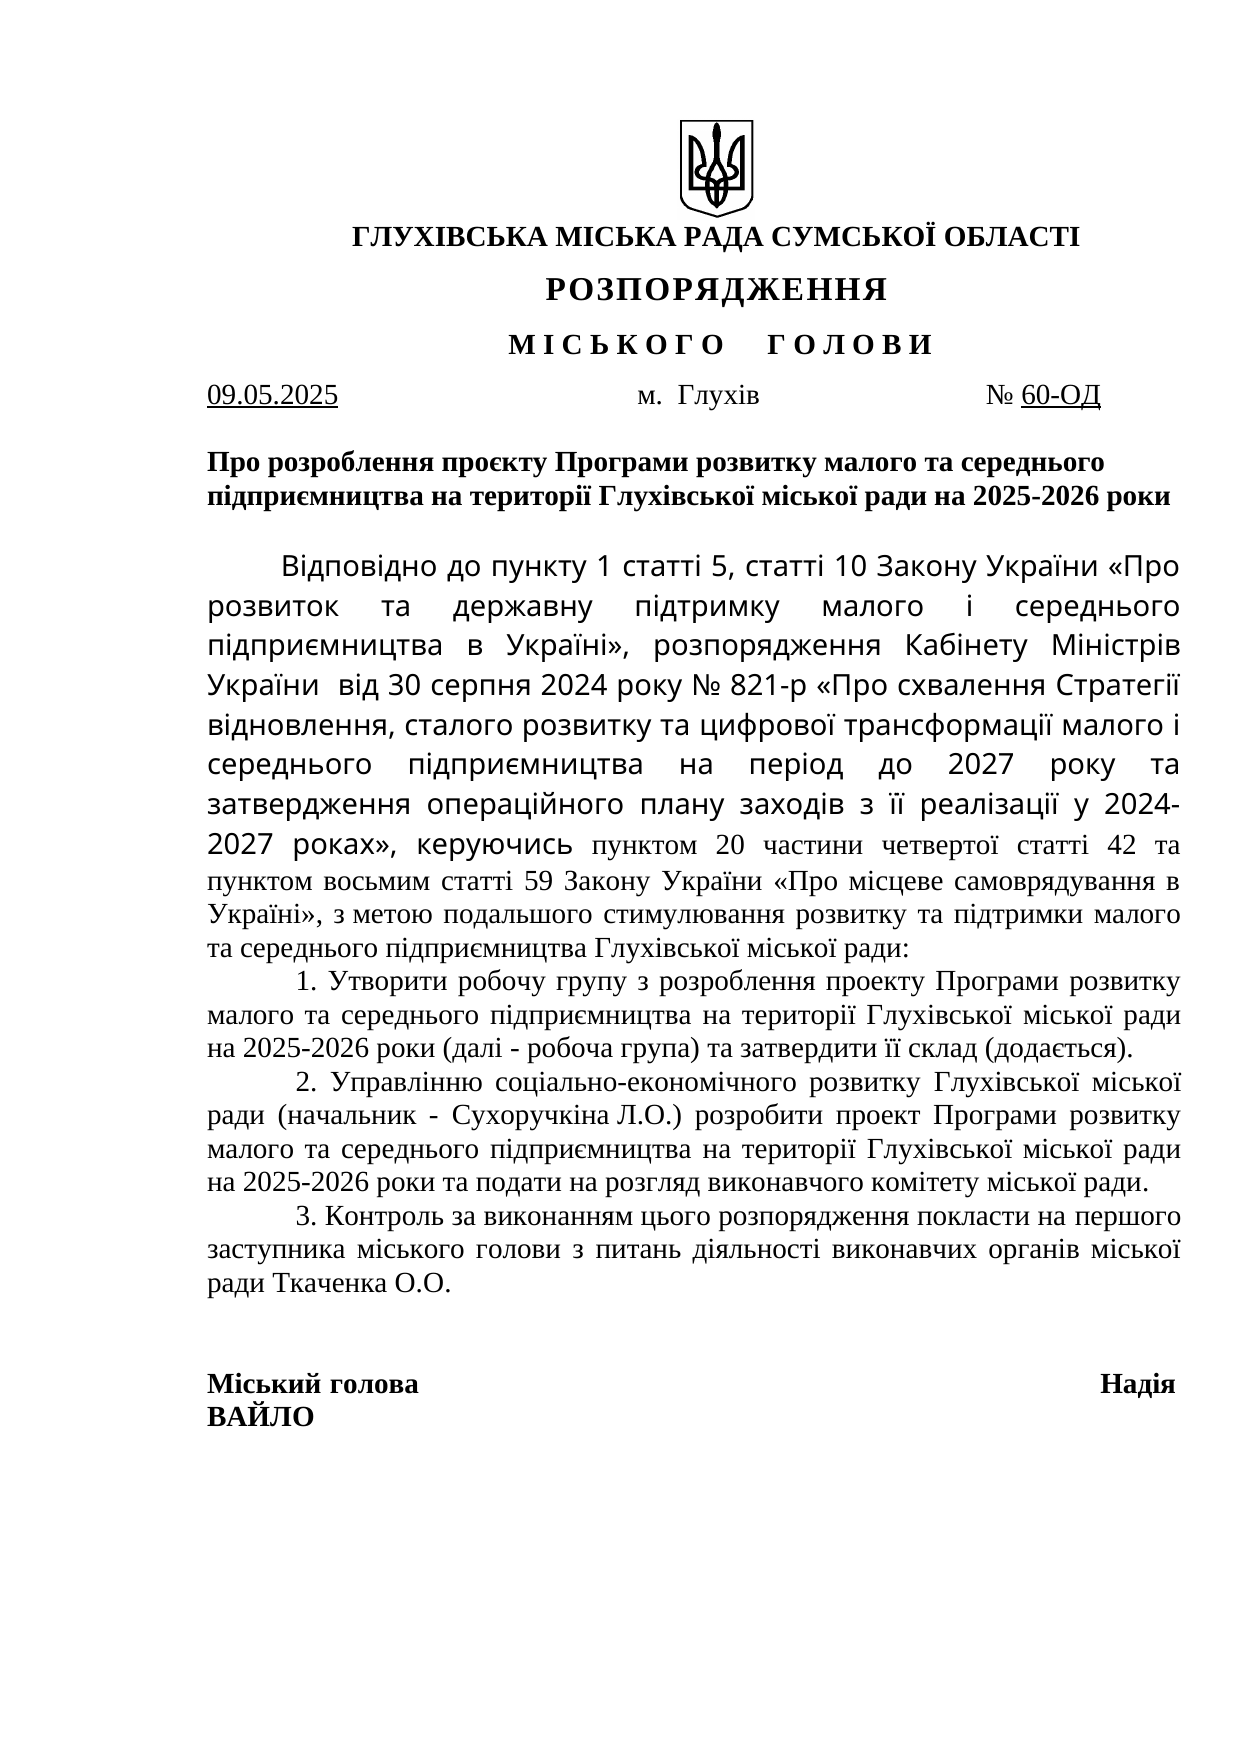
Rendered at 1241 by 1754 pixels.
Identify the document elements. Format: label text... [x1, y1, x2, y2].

text підприємництва на території Глухівської міської ради на 2025-2026 роки [207, 478, 1211, 512]
text Міський голова Надія ВАЙЛО [207, 1366, 1181, 1433]
text 2. Управлінню соціально-економічного розвитку Глухівської міської ради (начальник - Сухоручкіна Л.О.) розробити проект Програми розвитку малого та середнього підприємництва на території Глухівської міської ради на 2025-2026 роки та подати на розгляд виконавчого комітету міської ради. [207, 1064, 1181, 1198]
text Про розроблення проєкту Програми розвитку малого та середнього [207, 444, 1211, 478]
text 09.05.2025 м. Глухів № 60-ОД [207, 377, 1181, 411]
picture [677, 118, 755, 220]
text РОЗПОРЯДЖЕННЯ [251, 270, 1181, 308]
text ГЛУХІВСЬКА МІСЬКА РАДА СУМСЬКОЇ ОБЛАСТІ [251, 219, 1181, 253]
text М І С Ь К О Г О Г О Л О В И [251, 327, 1181, 361]
text Відповідно до пункту 1 статті 5, статті 10 Закону України «Про розвиток та державну підтримку малого і середнього підприємництва в Україні», розпорядження Кабінету Міністрів України від 30 серпня 2024 року № 821-р «Про схвалення Стратегії відновлення, сталого розвитку та цифрової трансформації малого і середнього підприємництва на період до 2027 року та затвердження операційного плану заходів з її реалізації у 2024-2027 роках», керуючись пунктом 20 частини четвертої статті 42 та пунктом восьмим статті 59 Закону України «Про місцеве самоврядування в Україні», з метою подальшого стимулювання розвитку та підтримки малого та середнього підприємництва Глухівської міської ради: [207, 545, 1181, 963]
text 1. Утворити робочу групу з розроблення проекту Програми розвитку малого та середнього підприємництва на території Глухівської міської ради на 2025-2026 роки (далі - робоча група) та затвердити її склад (додається). [207, 963, 1181, 1064]
text 3. Контроль за виконанням цього розпорядження покласти на першого заступника міського голови з питань діяльності виконавчих органів міської ради Ткаченка О.О. [207, 1198, 1181, 1299]
